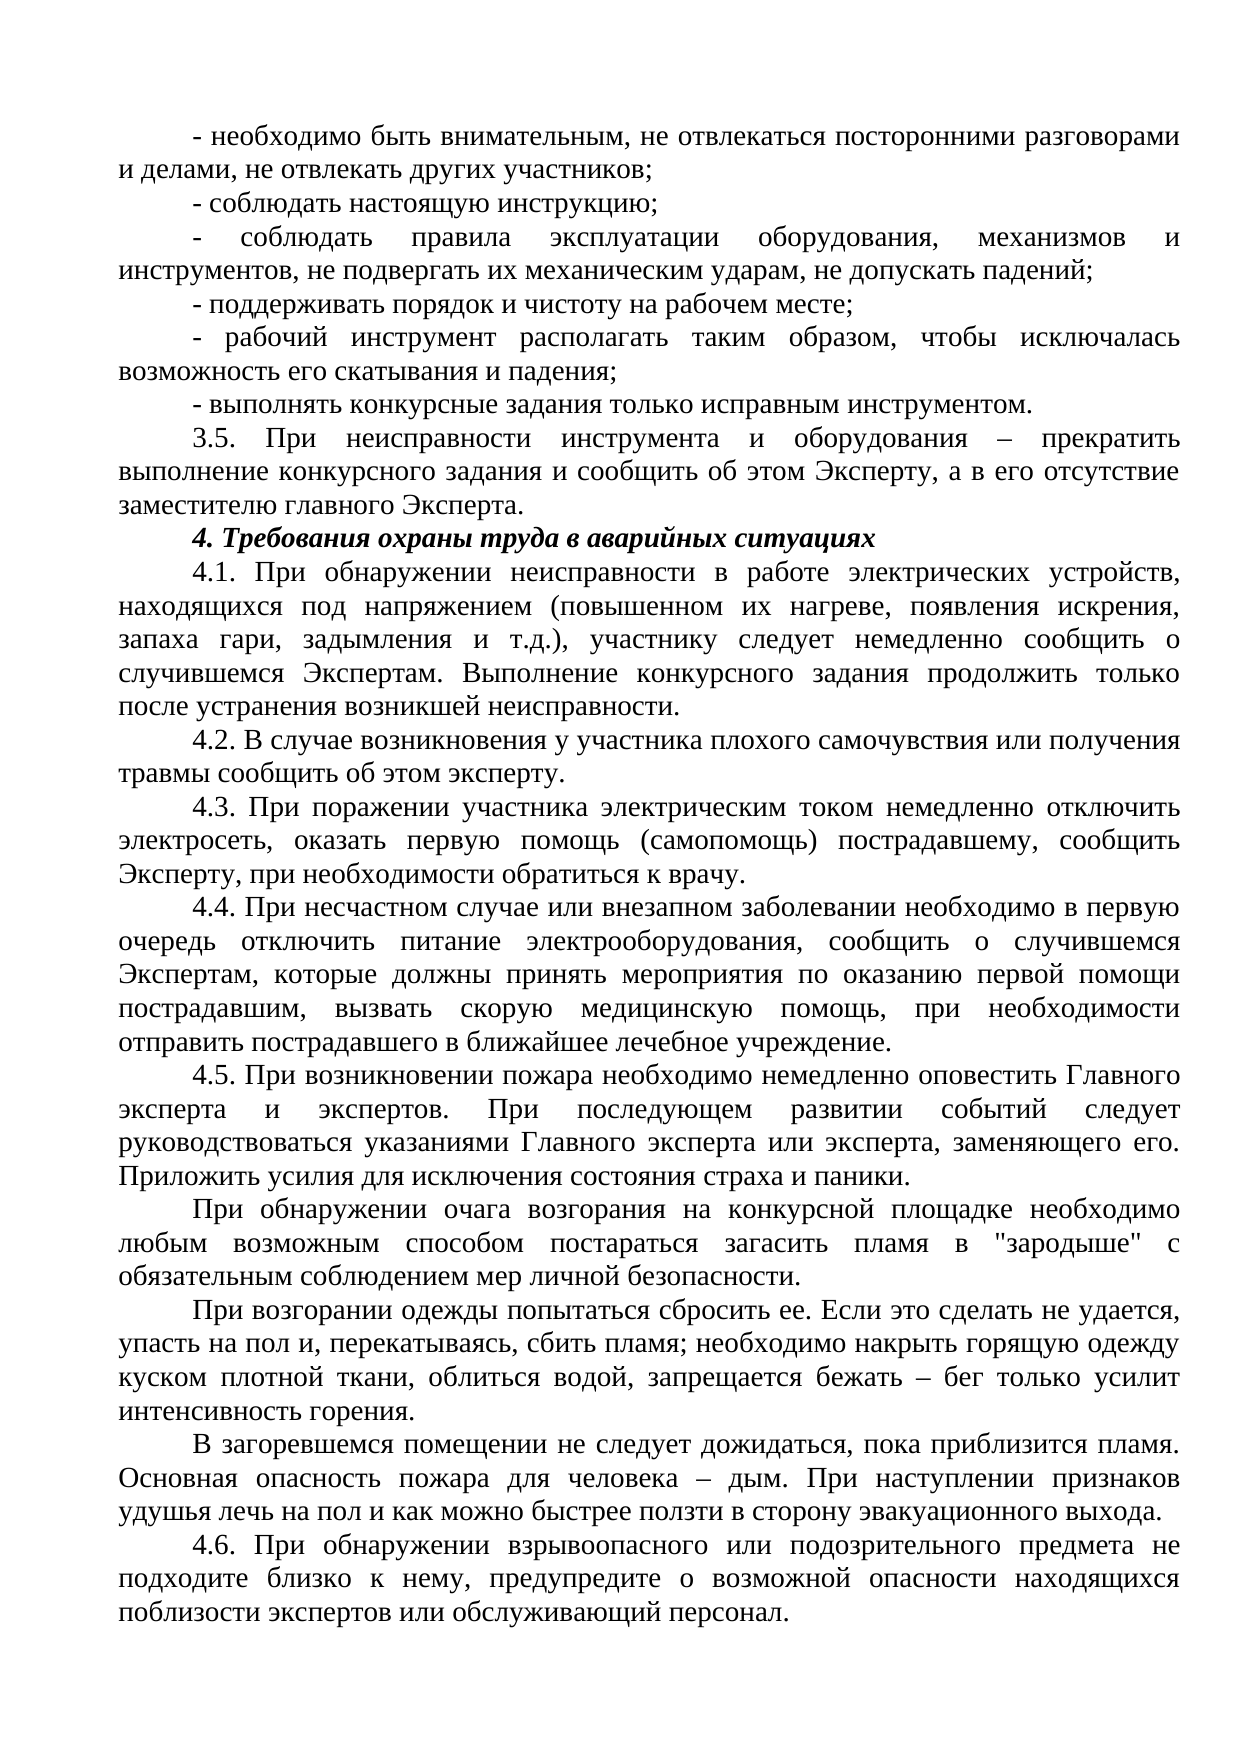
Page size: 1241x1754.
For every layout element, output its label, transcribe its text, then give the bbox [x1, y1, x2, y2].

text - выполнять конкурсные задания только исправным инструментом. [118, 386, 1181, 420]
text - соблюдать настоящую инструкцию; [118, 185, 1181, 219]
text 4.4. При несчастном случае или внезапном заболевании необходимо в первую очередь отключить питание электрооборудования, сообщить о случившемся Экспертам, которые должны принять мероприятия по оказанию первой помощи пострадавшим, вызвать скорую медицинскую помощь, при необходимости отправить пострадавшего в ближайшее лечебное учреждение. [118, 889, 1181, 1057]
text 4.6. При обнаружении взрывоопасного или подозрительного предмета не подходите близко к нему, предупредите о возможной опасности находящихся поблизости экспертов или обслуживающий персонал. [118, 1527, 1181, 1627]
text При возгорании одежды попытаться сбросить ее. Если это сделать не удается, упасть на пол и, перекатываясь, сбить пламя; необходимо накрыть горящую одежду куском плотной ткани, облиться водой, запрещается бежать – бег только усилит интенсивность горения. [118, 1292, 1181, 1426]
text 4.3. При поражении участника электрическим током немедленно отключить электросеть, оказать первую помощь (самопомощь) пострадавшему, сообщить Эксперту, при необходимости обратиться к врачу. [118, 789, 1181, 889]
text 4.2. В случае возникновения у участника плохого самочувствия или получения травмы сообщить об этом эксперту. [118, 722, 1181, 789]
text - необходимо быть внимательным, не отвлекаться посторонними разговорами и делами, не отвлекать других участников; [118, 118, 1181, 185]
text В загоревшемся помещении не следует дожидаться, пока приблизится пламя. Основная опасность пожара для человека – дым. При наступлении признаков удушья лечь на пол и как можно быстрее ползти в сторону эвакуационного выхода. [118, 1426, 1181, 1527]
text При обнаружении очага возгорания на конкурсной площадке необходимо любым возможным способом постараться загасить пламя в "зародыше" с обязательным соблюдением мер личной безопасности. [118, 1191, 1181, 1292]
text 3.5. При неисправности инструмента и оборудования – прекратить выполнение конкурсного задания и сообщить об этом Эксперту, а в его отсутствие заместителю главного Эксперта. [118, 420, 1181, 521]
text - рабочий инструмент располагать таким образом, чтобы исключалась возможность его скатывания и падения; [118, 319, 1181, 386]
text 4.5. При возникновении пожара необходимо немедленно оповестить Главного эксперта и экспертов. При последующем развитии событий следует руководствоваться указаниями Главного эксперта или эксперта, заменяющего его. Приложить усилия для исключения состояния страха и паники. [118, 1057, 1181, 1191]
text 4.1. При обнаружении неисправности в работе электрических устройств, находящихся под напряжением (повышенном их нагреве, появления искрения, запаха гари, задымления и т.д.), участнику следует немедленно сообщить о случившемся Экспертам. Выполнение конкурсного задания продолжить только после устранения возникшей неисправности. [118, 554, 1181, 722]
text - соблюдать правила эксплуатации оборудования, механизмов и инструментов, не подвергать их механическим ударам, не допускать падений; [118, 219, 1181, 286]
text - поддерживать порядок и чистоту на рабочем месте; [118, 286, 1181, 319]
text 4. Требования охраны труда в аварийных ситуациях [118, 521, 1181, 554]
